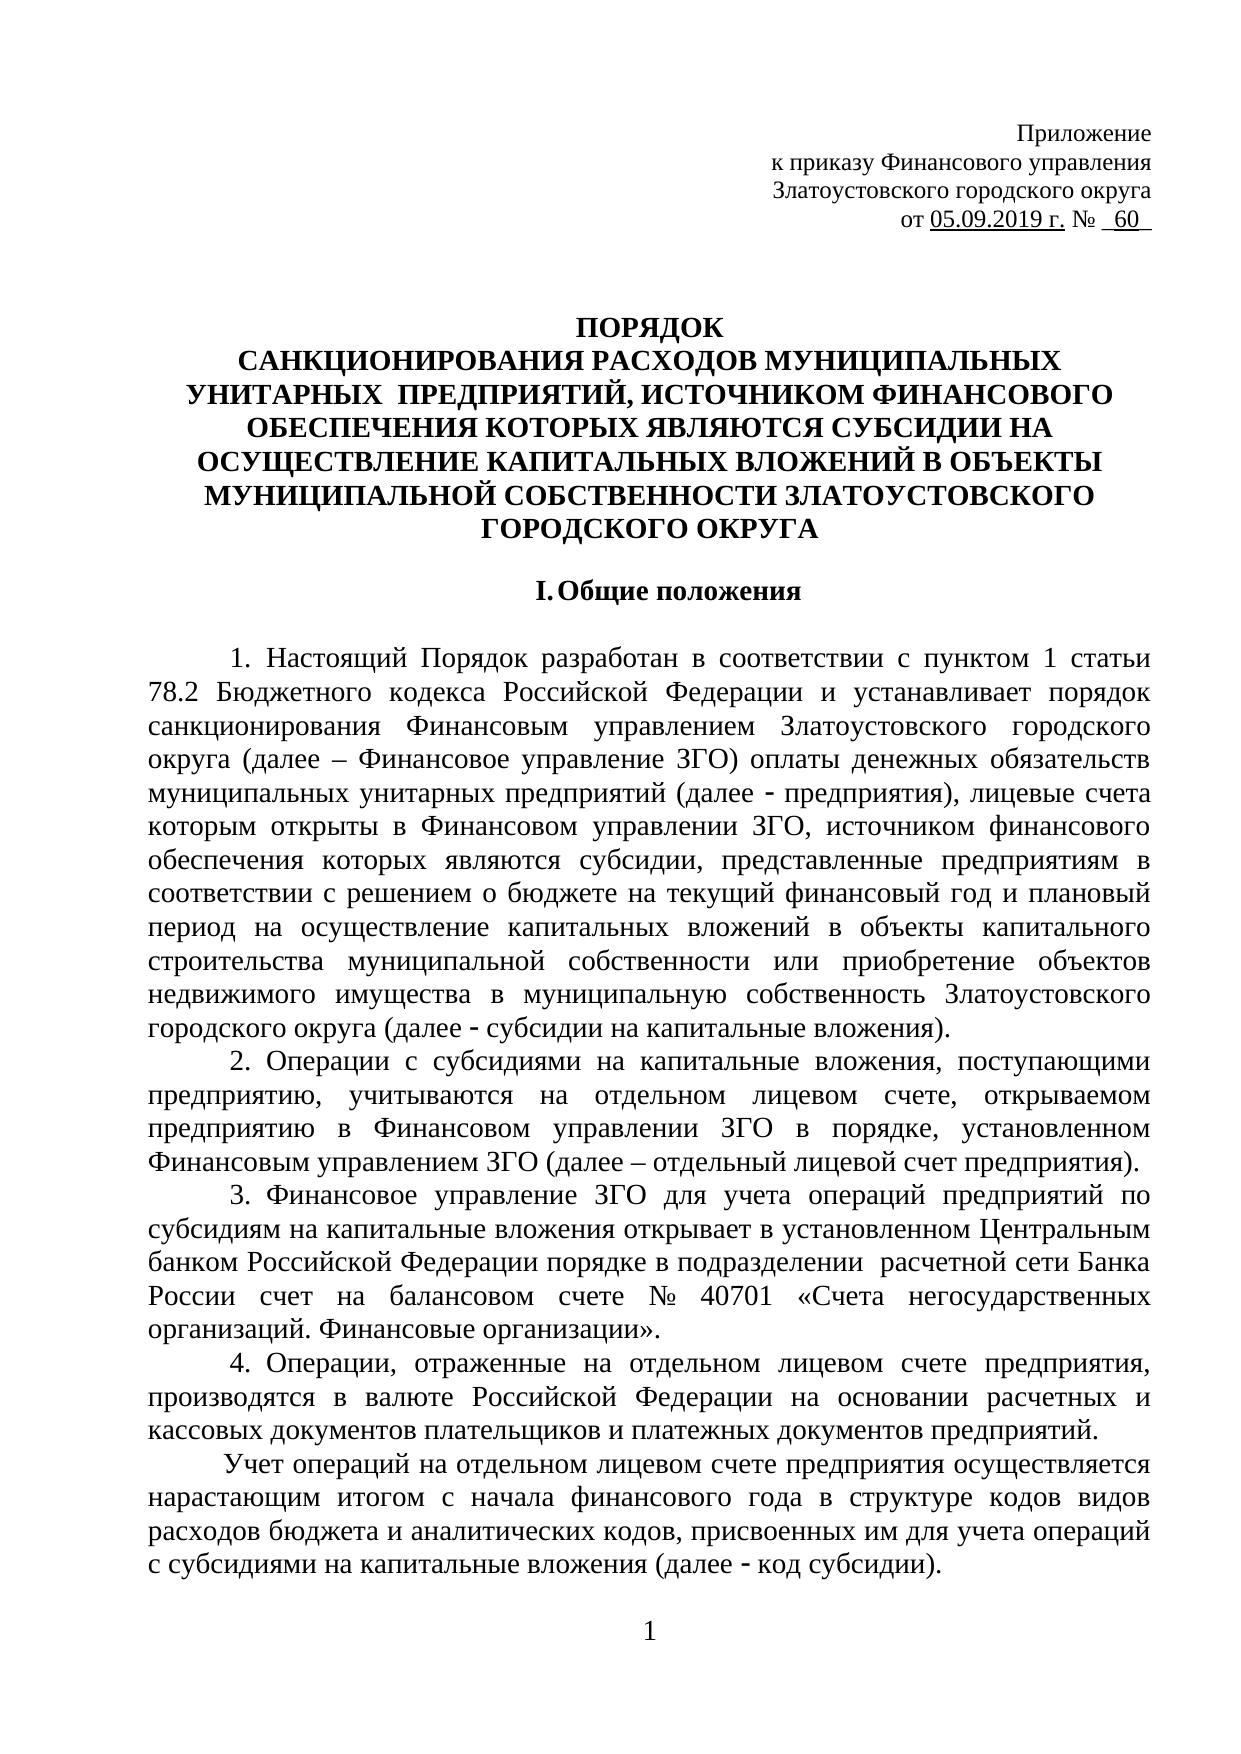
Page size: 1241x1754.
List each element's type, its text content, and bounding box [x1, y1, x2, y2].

text от 05.09.2019 г. № _60_ [148, 204, 1152, 233]
list Операции, отраженные на отдельном лицевом счете предприятия, производятся в валюте Российской Федерации на основании расчетных и кассовых документов плательщиков и платежных документов предприятий. [148, 1345, 1152, 1446]
list Настоящий Порядок разработан в соответствии с пунктом 1 статьи 78.2 Бюджетного кодекса Российской Федерации и устанавливает порядок санкционирования Финансовым управлением Златоустовского городского округа (далее – Финансовое управление ЗГО) оплаты денежных обязательств муниципальных унитарных предприятий (далее предприятия), лицевые счета которым открыты в Финансовом управлении ЗГО, источником финансового обеспечения которых являются субсидии, представленные предприятиям в соответствии с решением о бюджете на текущий финансовый год и плановый период на осуществление капитальных вложений в объекты капитального строительства муниципальной собственности или приобретение объектов недвижимого имущества в муниципальную собственность Златоустовского городского округа (далее субсидии на капитальные вложения). [148, 641, 1152, 1043]
text Златоустовского городского округа [148, 176, 1152, 204]
list Финансовое управление ЗГО для учета операций предприятий по субсидиям на капитальные вложения открывает в установленном Центральным банком Российской Федерации порядке в подразделении расчетной сети Банка России счет на балансовом счете № 40701 «Счета негосударственных организаций. Финансовые организации». [148, 1177, 1152, 1345]
text к приказу Финансового управления [148, 147, 1152, 176]
title ПОРЯДОК [148, 310, 1152, 343]
list Операции с субсидиями на капитальные вложения, поступающими предприятию, учитываются на отдельном лицевом счете, открываемом предприятию в Финансовом управлении ЗГО в порядке, установленном Финансовым управлением ЗГО (далее – отдельный лицевой счет предприятия). [148, 1043, 1152, 1177]
title САНКЦИОНИРОВАНИЯ РАСХОДОВ МУНИЦИПАЛЬНЫХ УНИТАРНЫХ ПРЕДПРИЯТИЙ, ИСТОЧНИКОМ ФИНАНСОВОГО ОБЕСПЕЧЕНИЯ КОТОРЫХ ЯВЛЯЮТСЯ СУБСИДИИ НА ОСУЩЕСТВЛЕНИЕ КАПИТАЛЬНЫХ ВЛОЖЕНИЙ В ОБЪЕКТЫ МУНИЦИПАЛЬНОЙ СОБСТВЕННОСТИ ЗЛАТОУСТОВСКОГО ГОРОДСКОГО ОКРУГА [148, 343, 1152, 545]
title Общие положения [185, 573, 1152, 607]
text Учет операций на отдельном лицевом счете предприятия осуществляется нарастающим итогом с начала финансового года в структуре кодов видов расходов бюджета и аналитических кодов, присвоенных им для учета операций с субсидиями на капитальные вложения (далее код субсидии). [148, 1446, 1152, 1580]
text Приложение [148, 118, 1152, 147]
